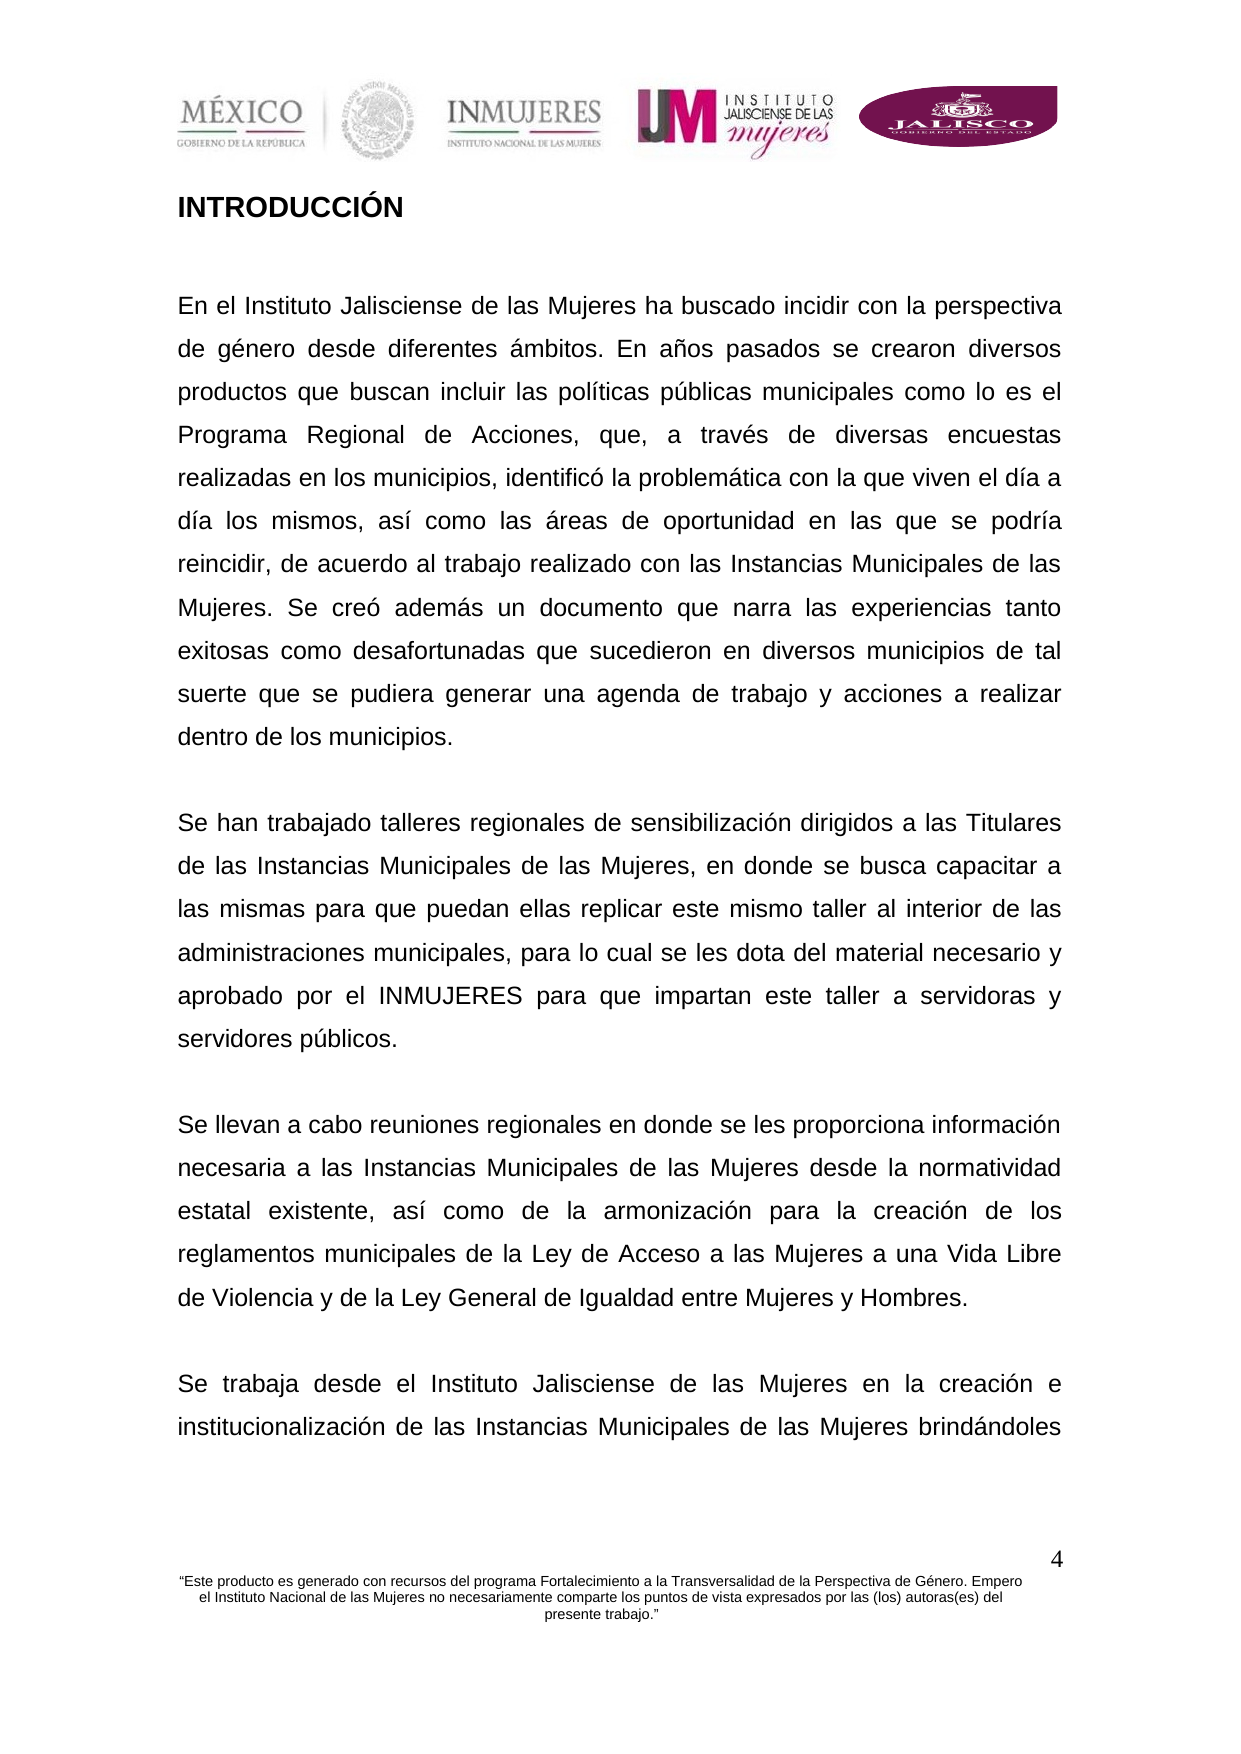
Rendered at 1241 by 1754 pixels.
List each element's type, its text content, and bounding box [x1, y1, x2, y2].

picture [177, 73, 842, 162]
picture [859, 86, 1058, 147]
text En el Instituto Jalisciense de las Mujeres ha buscado incidir con la perspectiva de género desde diferentes ámbitos. En años pasados se crearon diversos productos que buscan incluir las políticas públicas municipales como lo es el Programa Regional de Acciones, que, a través de diversas encuestas realizadas en los municipios, identificó la problemática con la que viven el día a día los mismos, así como las áreas de oportunidad en las que se podría reincidir, de acuerdo al trabajo realizado con las Instancias Municipales de las Mujeres. Se creó además un documento que narra las experiencias tanto exitosas como desafortunadas que sucedieron en diversos municipios de tal suerte que se pudiera generar una agenda de trabajo y acciones a realizar dentro de los municipios. [177, 291, 1063, 751]
text Se han trabajado talleres regionales de sensibilización dirigidos a las Titulares de las Instancias Municipales de las Mujeres, en donde se busca capacitar a las mismas para que puedan ellas replicar este mismo taller al interior de las administraciones municipales, para lo cual se les dota del material necesario y aprobado por el INMUJERES para que impartan este taller a servidoras y servidores públicos. [177, 808, 1063, 1052]
text INTRODUCCIÓN [177, 190, 1063, 223]
text Se llevan a cabo reuniones regionales en donde se les proporciona información necesaria a las Instancias Municipales de las Mujeres desde la normatividad estatal existente, así como de la armonización para la creación de los reglamentos municipales de la Ley de Acceso a las Mujeres a una Vida Libre de Violencia y de la Ley General de Igualdad entre Mujeres y Hombres. [177, 1110, 1063, 1311]
